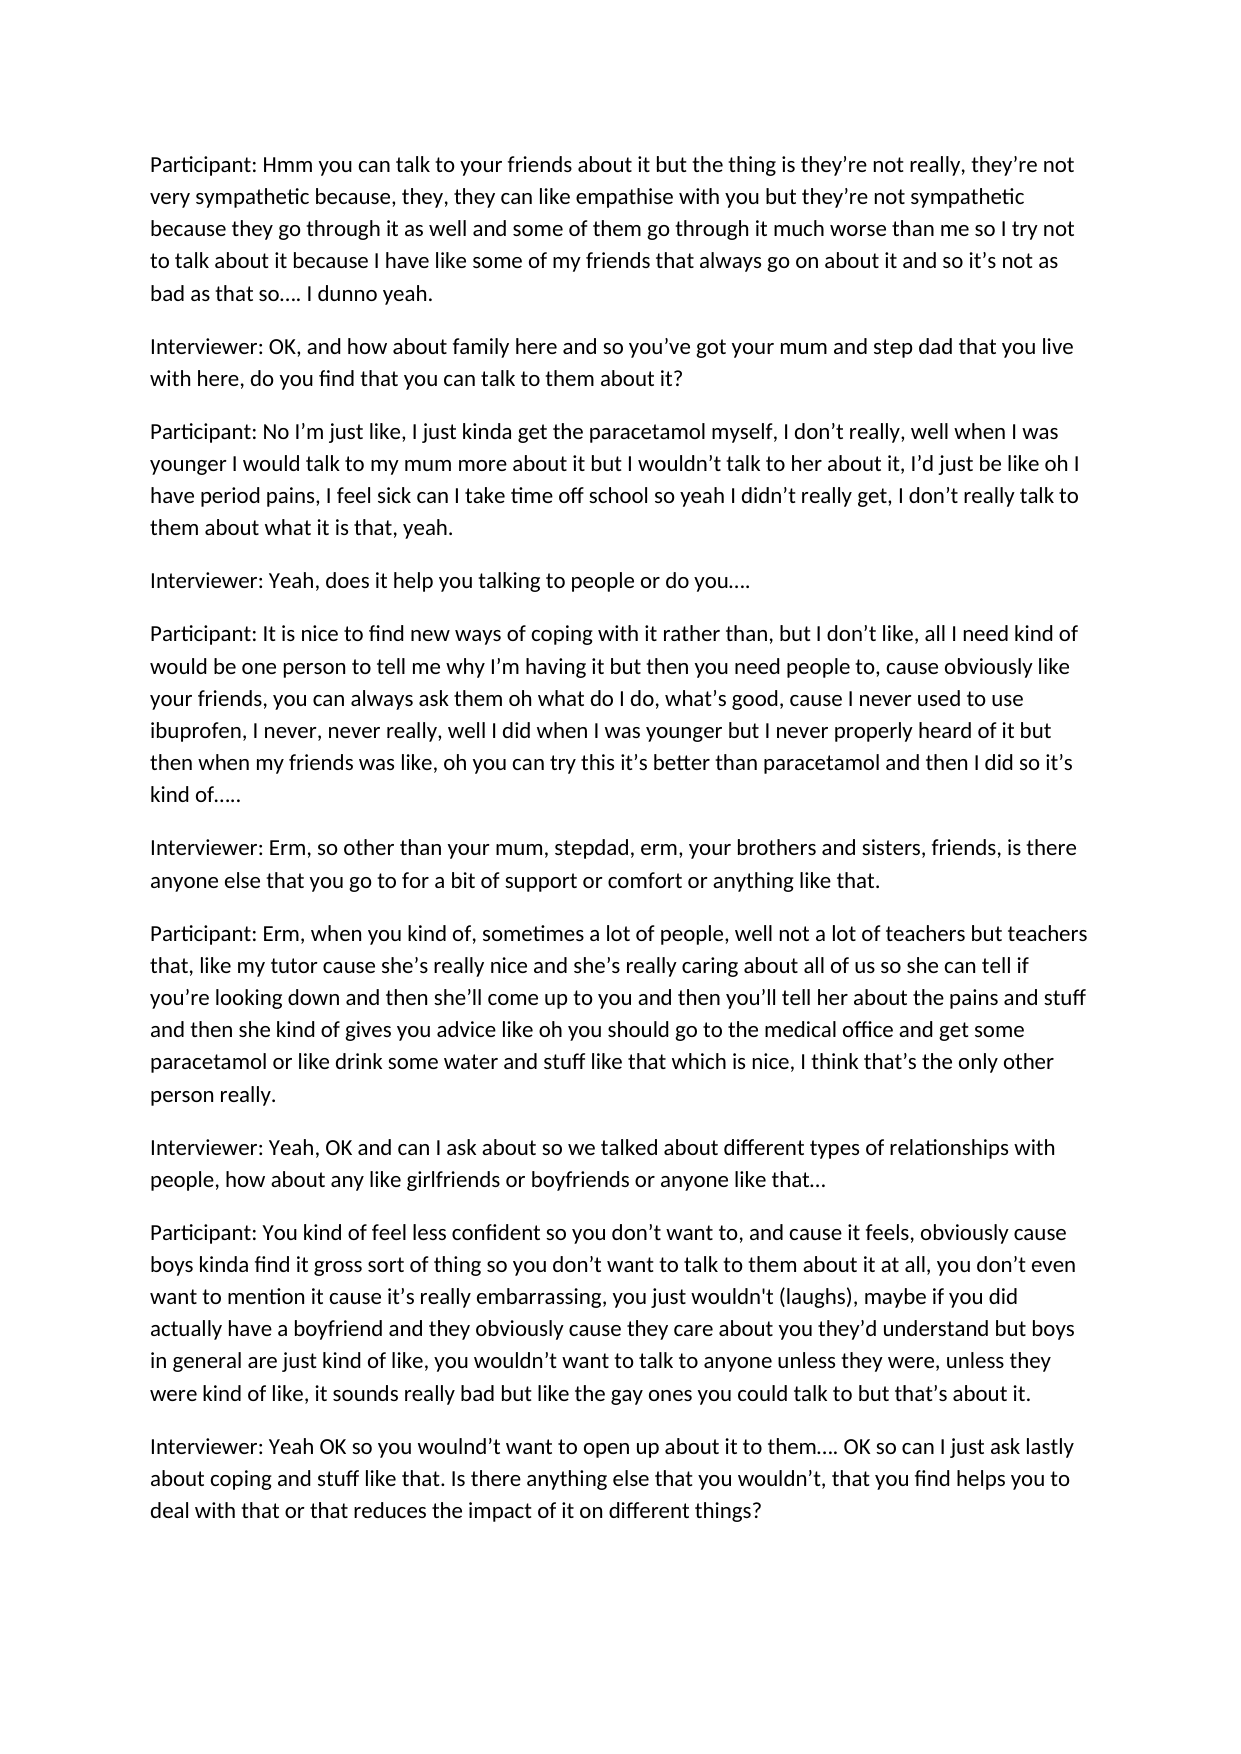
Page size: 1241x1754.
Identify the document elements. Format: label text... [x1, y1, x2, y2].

text Interviewer: Yeah, OK and can I ask about so we talked about different types of relationships with people, how about any like girlfriends or boyfriends or anyone like that… [150, 1133, 1090, 1193]
text Interviewer: OK, and how about family here and so you’ve got your mum and step dad that you live with here, do you find that you can talk to them about it? [150, 332, 1090, 392]
text Interviewer: Erm, so other than your mum, stepdad, erm, your brothers and sisters, friends, is there anyone else that you go to for a bit of support or comfort or anything like that. [150, 833, 1090, 894]
text Participant: Hmm you can talk to your friends about it but the thing is they’re not really, they’re not very sympathetic because, they, they can like empathise with you but they’re not sympathetic because they go through it as well and some of them go through it much worse than me so I try not to talk about it because I have like some of my friends that always go on about it and so it’s not as bad as that so…. I dunno yeah. [150, 150, 1090, 307]
text Participant: Erm, when you kind of, sometimes a lot of people, well not a lot of teachers but teachers that, like my tutor cause she’s really nice and she’s really caring about all of us so she can tell if you’re looking down and then she’ll come up to you and then you’ll tell her about the pains and stuff and then she kind of gives you advice like oh you should go to the medical office and get some paracetamol or like drink some water and stuff like that which is nice, I think that’s the only other person really. [150, 919, 1090, 1108]
text Interviewer: Yeah, does it help you talking to people or do you…. [150, 567, 1090, 594]
text Participant: You kind of feel less confident so you don’t want to, and cause it feels, obviously cause boys kinda find it gross sort of thing so you don’t want to talk to them about it at all, you don’t even want to mention it cause it’s really embarrassing, you just wouldn't (laughs), maybe if you did actually have a boyfriend and they obviously cause they care about you they’d understand but boys in general are just kind of like, you wouldn’t want to talk to anyone unless they were, unless they were kind of like, it sounds really bad but like the gay ones you could talk to but that’s about it. [150, 1218, 1090, 1407]
text Participant: It is nice to find new ways of coping with it rather than, but I don’t like, all I need kind of would be one person to tell me why I’m having it but then you need people to, cause obviously like your friends, you can always ask them oh what do I do, what’s good, cause I never used to use ibuprofen, I never, never really, well I did when I was younger but I never properly heard of it but then when my friends was like, oh you can try this it’s better than paracetamol and then I did so it’s kind of….. [150, 619, 1090, 808]
text Participant: No I’m just like, I just kinda get the paracetamol myself, I don’t really, well when I was younger I would talk to my mum more about it but I wouldn’t talk to her about it, I’d just be like oh I have period pains, I feel sick can I take time off school so yeah I didn’t really get, I don’t really talk to them about what it is that, yeah. [150, 417, 1090, 542]
text Interviewer: Yeah OK so you woulnd’t want to open up about it to them…. OK so can I just ask lastly about coping and stuff like that. Is there anything else that you wouldn’t, that you find helps you to deal with that or that reduces the impact of it on different things? [150, 1432, 1090, 1524]
